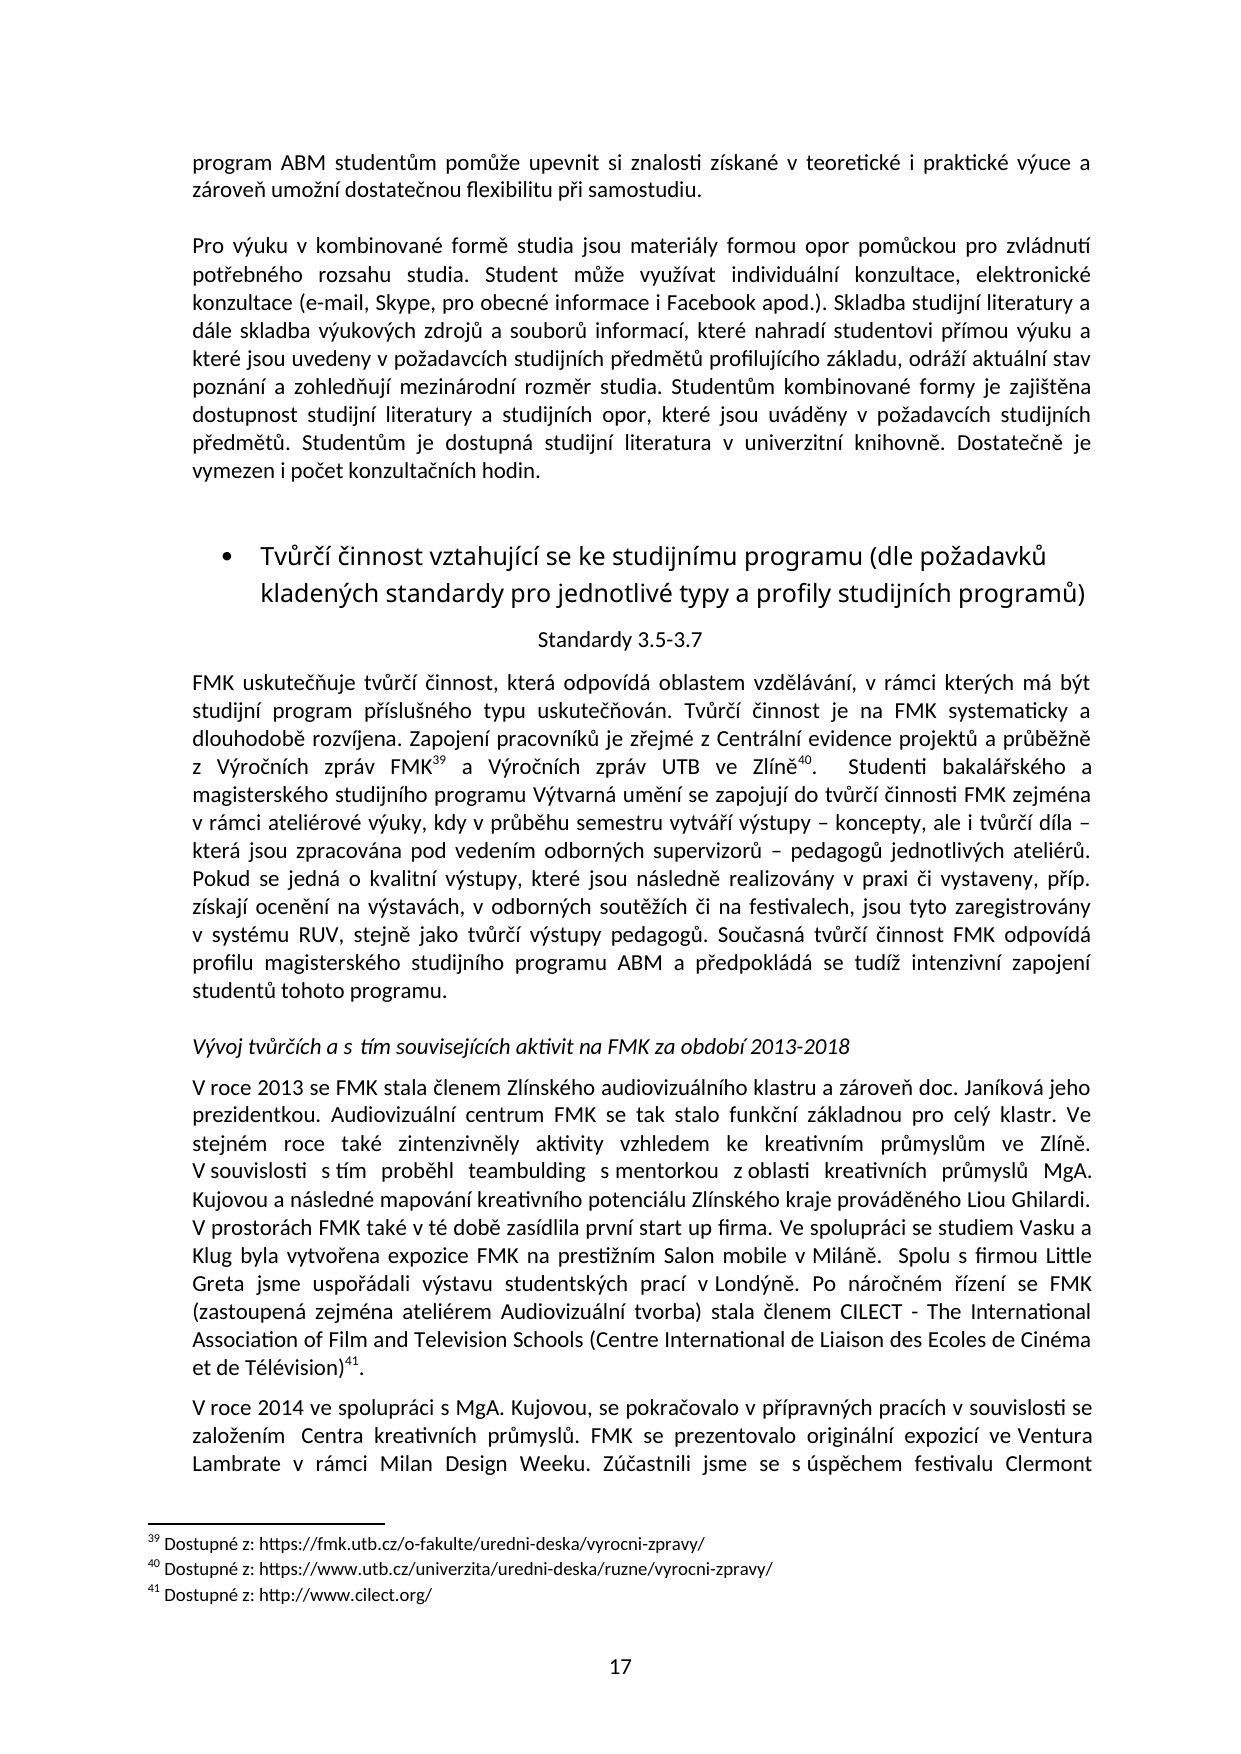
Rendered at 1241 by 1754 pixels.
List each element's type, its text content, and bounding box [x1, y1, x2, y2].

subtitle Tvůrčí činnost vztahující se ke studijnímu programu (dle požadavků kladených standardy pro jednotlivé typy a profily studijních programů) [223, 539, 1093, 610]
text V roce 2013 se FMK stala členem Zlínského audiovizuálního klastru a zároveň doc. Janíková jeho prezidentkou. Audiovizuální centrum FMK se tak stalo funkční základnou pro celý klastr. Ve stejném roce také zintenzivněly aktivity vzhledem ke kreativním průmyslům ve Zlíně. V souvislosti s tím proběhl teambulding s mentorkou z oblasti kreativních průmyslů MgA. Kujovou a následné mapování kreativního potenciálu Zlínského kraje prováděného Liou Ghilardi. V prostorách FMK také v té době zasídlila první start up firma. Ve spolupráci se studiem Vasku a Klug byla vytvořena expozice FMK na prestižním Salon mobile v Miláně. Spolu s firmou Little Greta jsme uspořádali výstavu studentských prací v Londýně. Po náročném řízení se FMK (zastoupená zejména ateliérem Audiovizuální tvorba) stala členem CILECT - The International Association of Film and Television Schools (Centre International de Liaison des Ecoles de Cinéma et de Télévision). [192, 1073, 1093, 1381]
text Standardy 3.5-3.7 [148, 625, 1093, 653]
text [192, 1393, 1093, 1477]
text Pro výuku v kombinované formě studia jsou materiály formou opor pomůckou pro zvládnutí potřebného rozsahu studia. Student může využívat individuální konzultace, elektronické konzultace (e-mail, Skype, pro obecné informace i Facebook apod.). Skladba studijní literatury a dále skladba výukových zdrojů a souborů informací, které nahradí studentovi přímou výuku a které jsou uvedeny v požadavcích studijních předmětů profilujícího základu, odráží aktuální stav poznání a zohledňují mezinárodní rozměr studia. Studentům kombinované formy je zajištěna dostupnost studijní literatury a studijních opor, které jsou uváděny v požadavcích studijních předmětů. Studentům je dostupná studijní literatura v univerzitní knihovně. Dostatečně je vymezen i počet konzultačních hodin. [192, 232, 1093, 484]
text Vývoj tvůrčích a s tím souvisejících aktivit na FMK za období 2013-2018 [148, 1032, 1093, 1060]
text FMK uskutečňuje tvůrčí činnost, která odpovídá oblastem vzdělávání, v rámci kterých má být studijní program příslušného typu uskutečňován. Tvůrčí činnost je na FMK systematicky a dlouhodobě rozvíjena. Zapojení pracovníků je zřejmé z Centrální evidence projektů a průběžně z Výročních zpráv FMK a Výročních zpráv UTB ve Zlíně. Studenti bakalářského a magisterského studijního programu Výtvarná umění se zapojují do tvůrčí činnosti FMK zejména v rámci ateliérové výuky, kdy v průběhu semestru vytváří výstupy – koncepty, ale i tvůrčí díla – která jsou zpracována pod vedením odborných supervizorů – pedagogů jednotlivých ateliérů. Pokud se jedná o kvalitní výstupy, které jsou následně realizovány v praxi či vystaveny, příp. získají ocenění na výstavách, v odborných soutěžích či na festivalech, jsou tyto zaregistrovány v systému RUV, stejně jako tvůrčí výstupy pedagogů. Současná tvůrčí činnost FMK odpovídá profilu magisterského studijního programu ABM a předpokládá se tudíž intenzivní zapojení studentů tohoto programu. [192, 668, 1093, 1004]
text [192, 148, 1093, 204]
